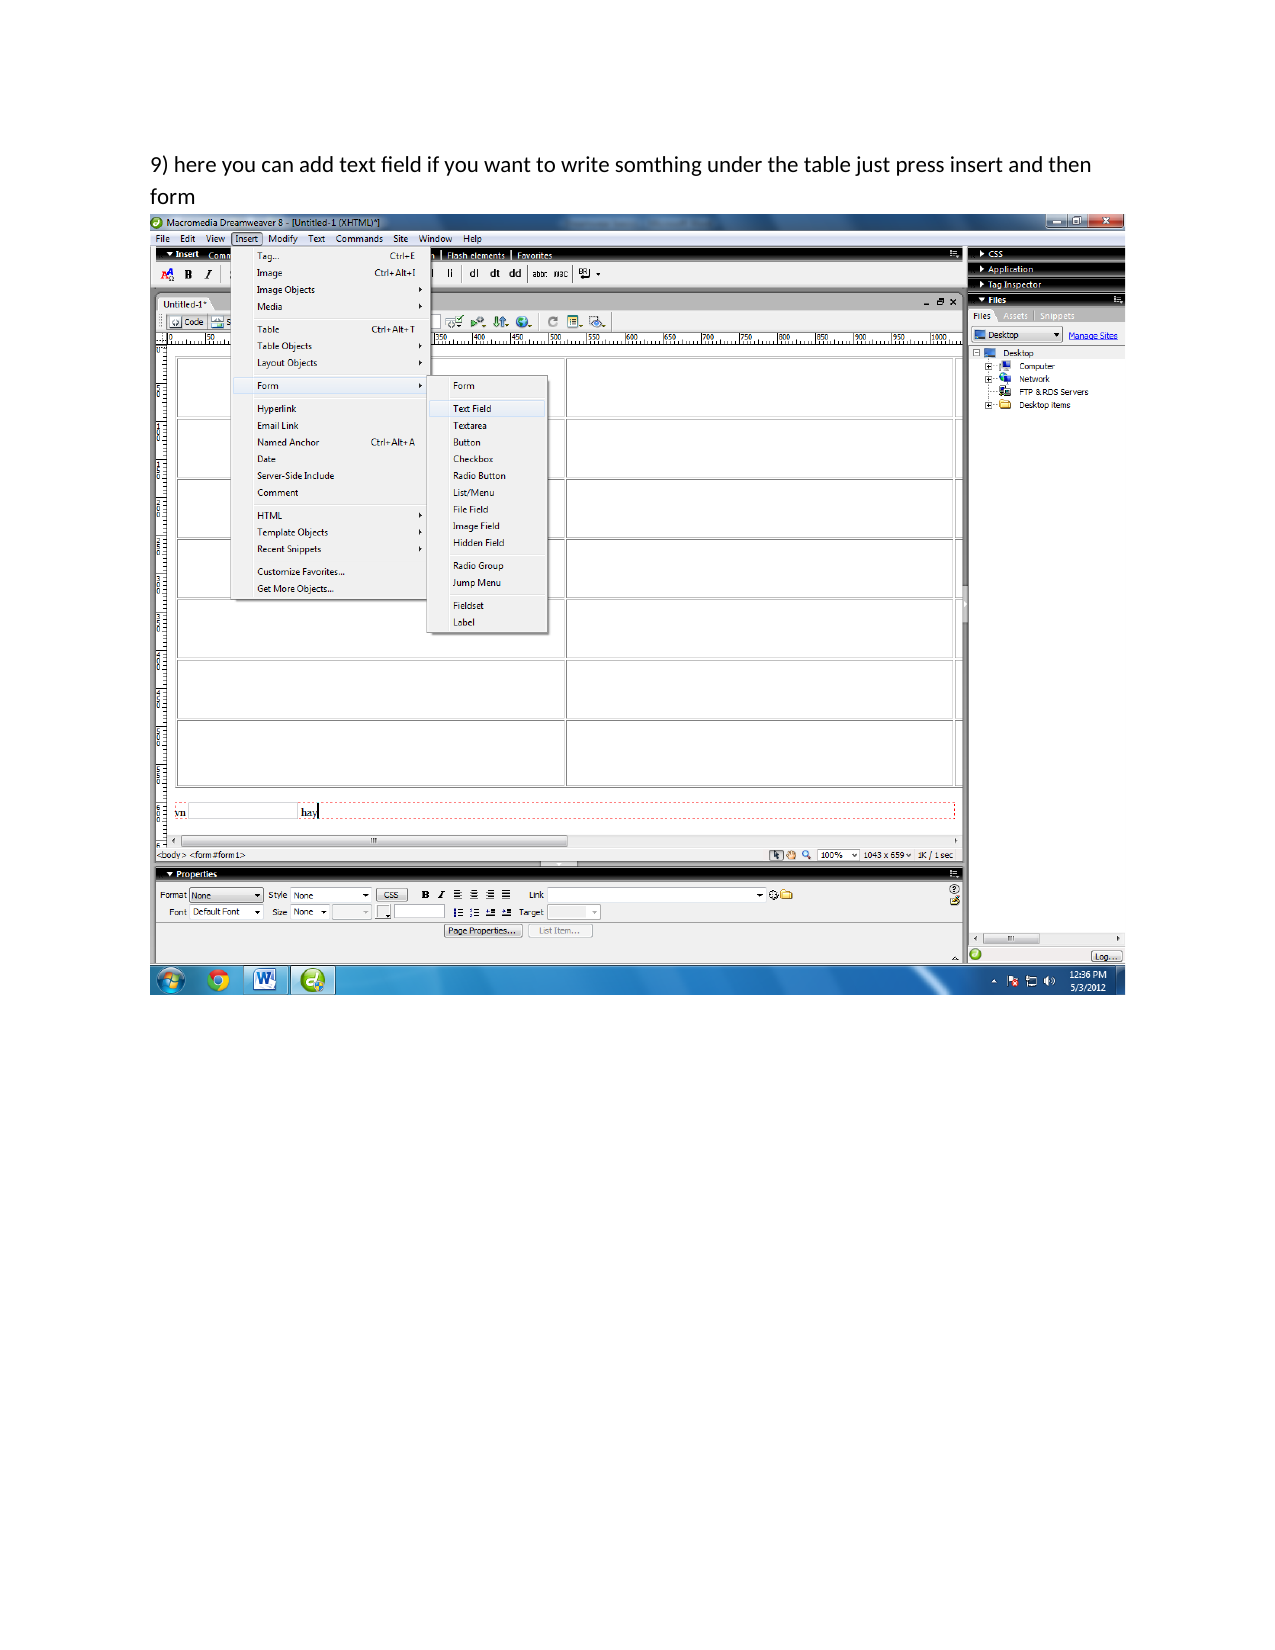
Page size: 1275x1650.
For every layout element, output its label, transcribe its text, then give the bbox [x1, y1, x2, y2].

text 9) here you can add text field if you want to write somthing under the table just press insert and then form [150, 150, 1125, 214]
picture [150, 214, 1125, 995]
